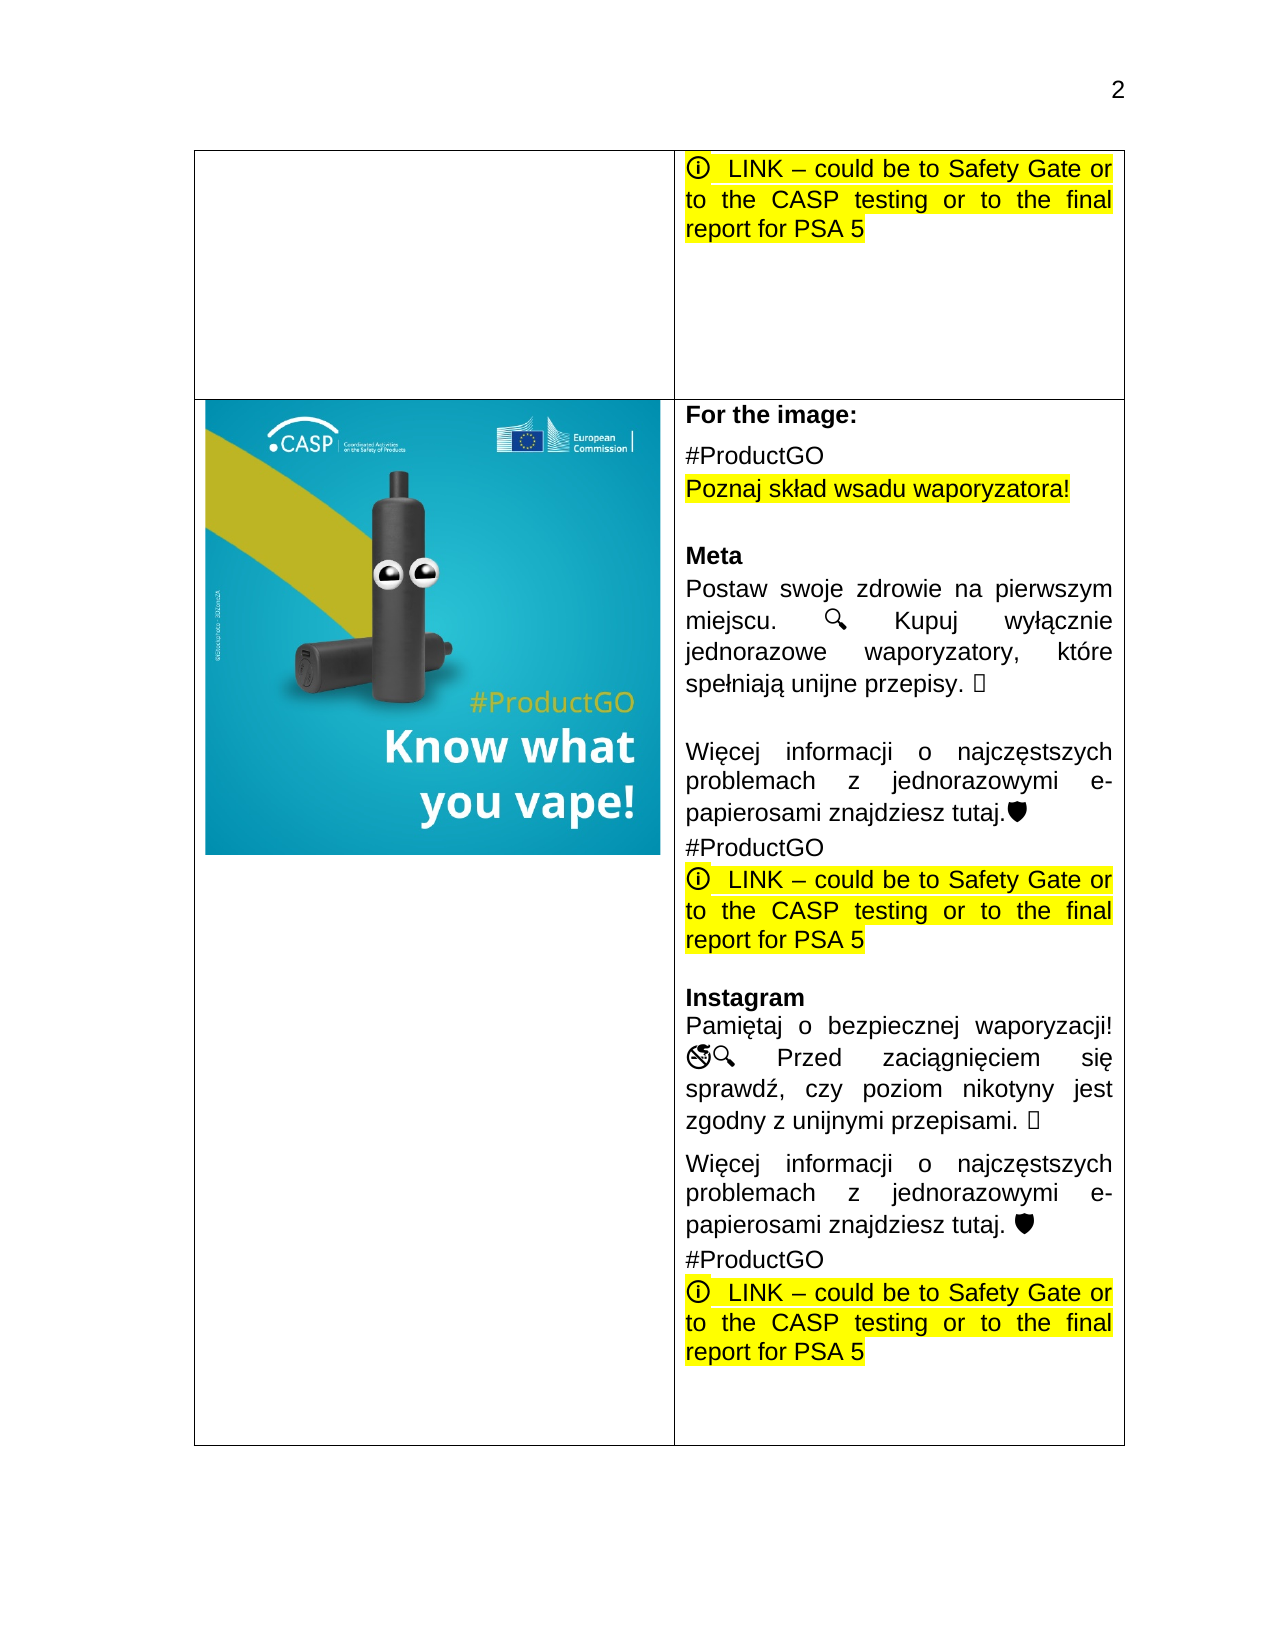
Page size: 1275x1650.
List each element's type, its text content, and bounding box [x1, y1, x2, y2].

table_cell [675, 151, 1124, 399]
table_cell For the image: #ProductGO Poznaj skład wsadu waporyzatora! Meta Postaw swoje zdrowie na pierwszym miejscu. 🔍 Kupuj wyłącznie jednorazowe waporyzatory, które spełniają unijne przepisy. 💪 Więcej informacji o najczęstszych problemach z jednorazowymi e-papierosami znajdziesz tutaj.🛡️ #ProductGO 🛈 LINK – could be to Safety Gate or to the CASP testing or to the final report for PSA 5 Instagram Pamiętaj o bezpiecznej waporyzacji! 🚭🔍 Przed zaciągnięciem się sprawdź, czy poziom nikotyny jest zgodny z unijnymi przepisami. 💪 Więcej informacji o najczęstszych problemach z jednorazowymi e-papierosami znajdziesz tutaj. 🛡️ #ProductGO 🛈 LINK – could be to Safety Gate or to the CASP testing or to the final report for PSA 5 [675, 400, 1124, 1445]
table_cell [195, 151, 674, 399]
table_cell [195, 400, 674, 1445]
picture [205, 400, 661, 855]
